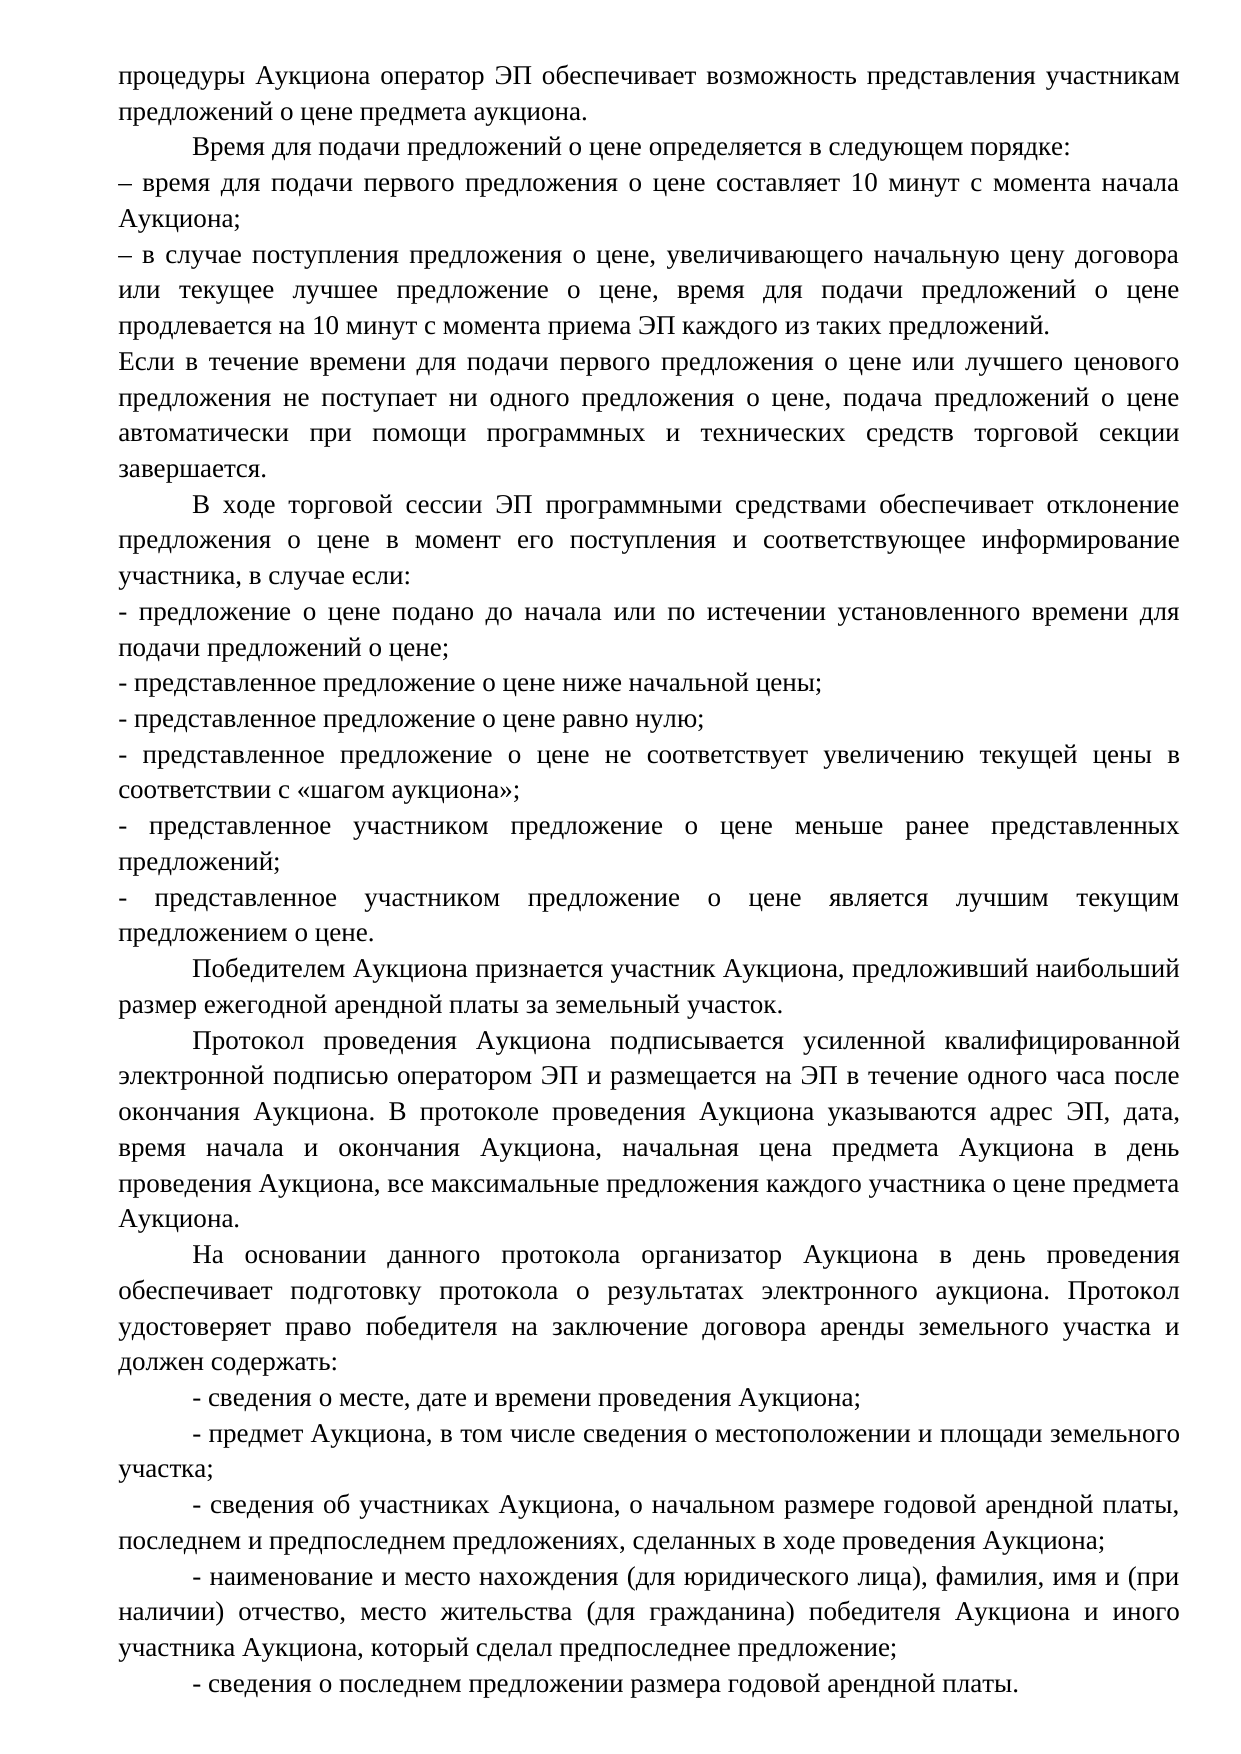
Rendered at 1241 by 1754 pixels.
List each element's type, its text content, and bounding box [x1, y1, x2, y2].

text – в случае поступления предложения о цене, увеличивающего начальную цену договора или текущее лучшее предложение о цене, время для подачи предложений о цене продлевается на 10 минут с момента приема ЭП каждого из таких предложений. [118, 238, 1181, 340]
text - сведения о последнем предложении размера годовой арендной платы. [118, 1667, 1181, 1698]
text - представленное участником предложение о цене является лучшим текущим предложением о цене. [118, 881, 1181, 948]
text - наименование и место нахождения (для юридического лица), фамилия, имя и (при наличии) отчество, место жительства (для гражданина) победителя Аукциона и иного участника Аукциона, который сделал предпоследнее предложение; [118, 1560, 1181, 1662]
text Протокол проведения Аукциона подписывается усиленной квалифицированной электронной подписью оператором ЭП и размещается на ЭП в течение одного часа после окончания Аукциона. В протоколе проведения Аукциона указываются адрес ЭП, дата, время начала и окончания Аукциона, начальная цена предмета Аукциона в день проведения Аукциона, все максимальные предложения каждого участника о цене предмета Аукциона. [118, 1024, 1181, 1233]
text - предмет Аукциона, в том числе сведения о местоположении и площади земельного участка; [118, 1417, 1181, 1484]
text - представленное участником предложение о цене меньше ранее представленных предложений; [118, 809, 1181, 876]
text На основании данного протокола организатор Аукциона в день проведения обеспечивает подготовку протокола о результатах электронного аукциона. Протокол удостоверяет право победителя на заключение договора аренды земельного участка и должен содержать: [118, 1238, 1181, 1376]
text - представленное предложение о цене не соответствует увеличению текущей цены в соответствии с «шагом аукциона»; [118, 738, 1181, 805]
text Победителем Аукциона признается участник Аукциона, предложивший наибольший размер ежегодной арендной платы за земельный участок. [118, 952, 1181, 1019]
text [118, 59, 1181, 126]
text – время для подачи первого предложения о цене составляет 10 минут с момента начала Аукциона; [118, 166, 1181, 233]
text В ходе торговой сессии ЭП программными средствами обеспечивает отклонение предложения о цене в момент его поступления и соответствующее информирование участника, в случае если: [118, 488, 1181, 590]
text - представленное предложение о цене равно нулю; [118, 702, 1181, 733]
text - сведения об участниках Аукциона, о начальном размере годовой арендной платы, последнем и предпоследнем предложениях, сделанных в ходе проведения Аукциона; [118, 1488, 1181, 1555]
text Время для подачи предложений о цене определяется в следующем порядке: [118, 131, 1181, 162]
text - предложение о цене подано до начала или по истечении установленного времени для подачи предложений о цене; [118, 595, 1181, 662]
text - сведения о месте, дате и времени проведения Аукциона; [118, 1381, 1181, 1412]
text Если в течение времени для подачи первого предложения о цене или лучшего ценового предложения не поступает ни одного предложения о цене, подача предложений о цене автоматически при помощи программных и технических средств торговой секции завершается. [118, 345, 1181, 483]
text - представленное предложение о цене ниже начальной цены; [118, 666, 1181, 698]
